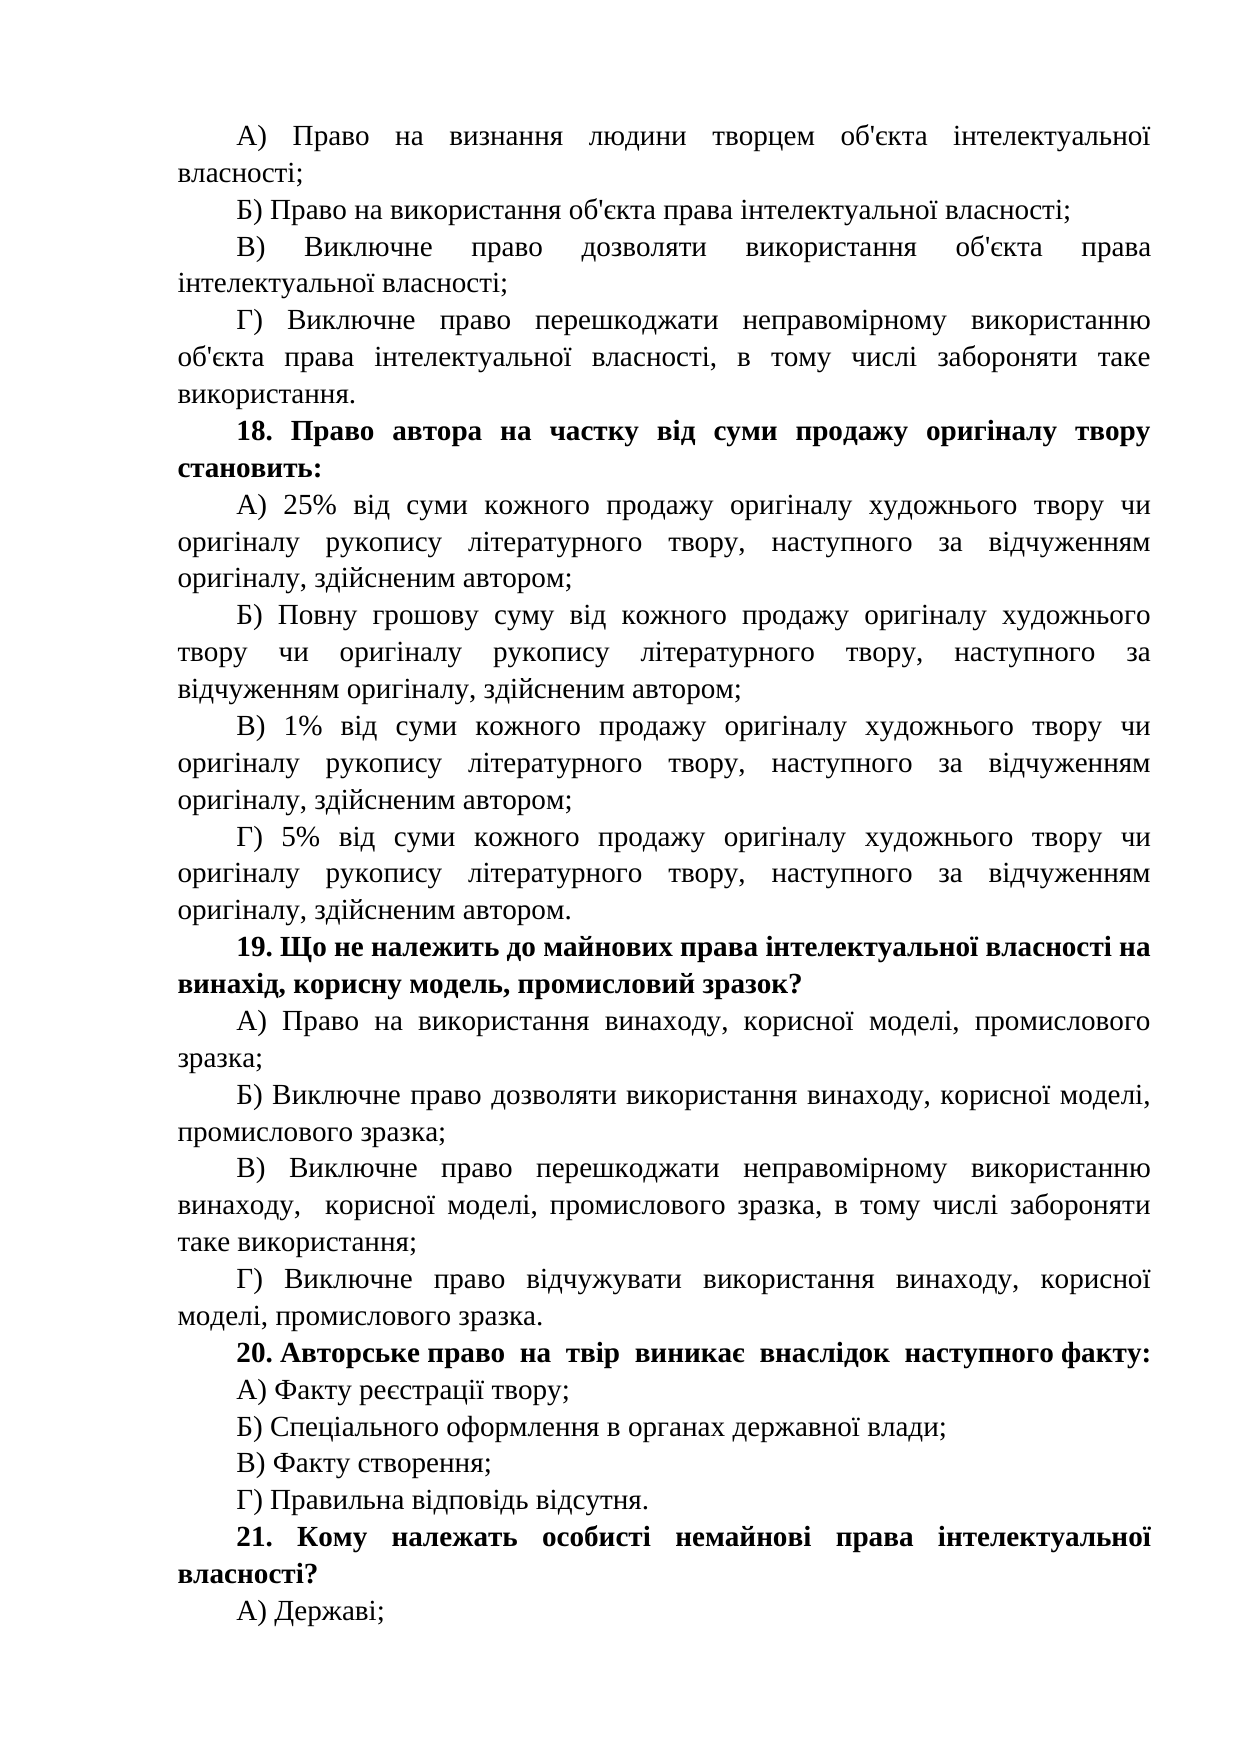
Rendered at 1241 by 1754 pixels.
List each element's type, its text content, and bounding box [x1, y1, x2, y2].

text 19. Що не належить до майнових права інтелектуальної власності на винахід, корисну модель, промисловий зразок? [177, 929, 1152, 1000]
text Г) Правильна відповідь відсутня. [177, 1482, 1152, 1516]
text Г) Виключне право перешкоджати неправомірному використанню об'єкта права інтелектуальної власності, в тому числі забороняти таке використання. [177, 302, 1152, 410]
text Б) Виключне право дозволяти використання винаходу, корисної моделі, промислового зразка; [177, 1077, 1152, 1147]
text А) Факту реєстрації твору; [177, 1372, 1152, 1405]
text А) Державі; [177, 1593, 1152, 1627]
text В) Виключне право дозволяти використання об'єкта права інтелектуальної власності; [177, 229, 1152, 299]
text В) Факту створення; [177, 1446, 1152, 1479]
text А) 25% від суми кожного продажу оригіналу художнього твору чи оригіналу рукопису літературного твору, наступного за відчуженням оригіналу, здійсненим автором; [177, 487, 1152, 594]
text 20. Авторське право на твір виникає внаслідок наступного факту: [177, 1335, 1152, 1368]
text Б) Спеціального оформлення в органах державної влади; [177, 1409, 1152, 1442]
text Г) 5% від суми кожного продажу оригіналу художнього твору чи оригіналу рукопису літературного твору, наступного за відчуженням оригіналу, здійсненим автором. [177, 819, 1152, 926]
text А) Право на визнання людини творцем об'єкта інтелектуальної власності; [177, 118, 1152, 188]
text Г) Виключне право відчужувати використання винаходу, корисної моделі, промислового зразка. [177, 1261, 1152, 1332]
text 21. Кому належать особисті немайнові права інтелектуальної власності? [177, 1519, 1152, 1590]
text А) Право на використання винаходу, корисної моделі, промислового зразка; [177, 1003, 1152, 1073]
text В) 1% від суми кожного продажу оригіналу художнього твору чи оригіналу рукопису літературного твору, наступного за відчуженням оригіналу, здійсненим автором; [177, 708, 1152, 815]
text Б) Право на використання об'єкта права інтелектуальної власності; [177, 192, 1152, 225]
text Б) Повну грошову суму від кожного продажу оригіналу художнього твору чи оригіналу рукопису літературного твору, наступного за відчуженням оригіналу, здійсненим автором; [177, 597, 1152, 705]
text 18. Право автора на частку від суми продажу оригіналу твору становить: [177, 413, 1152, 483]
text В) Виключне право перешкоджати неправомірному використанню винаходу, корисної моделі, промислового зразка, в тому числі забороняти таке використання; [177, 1151, 1152, 1258]
